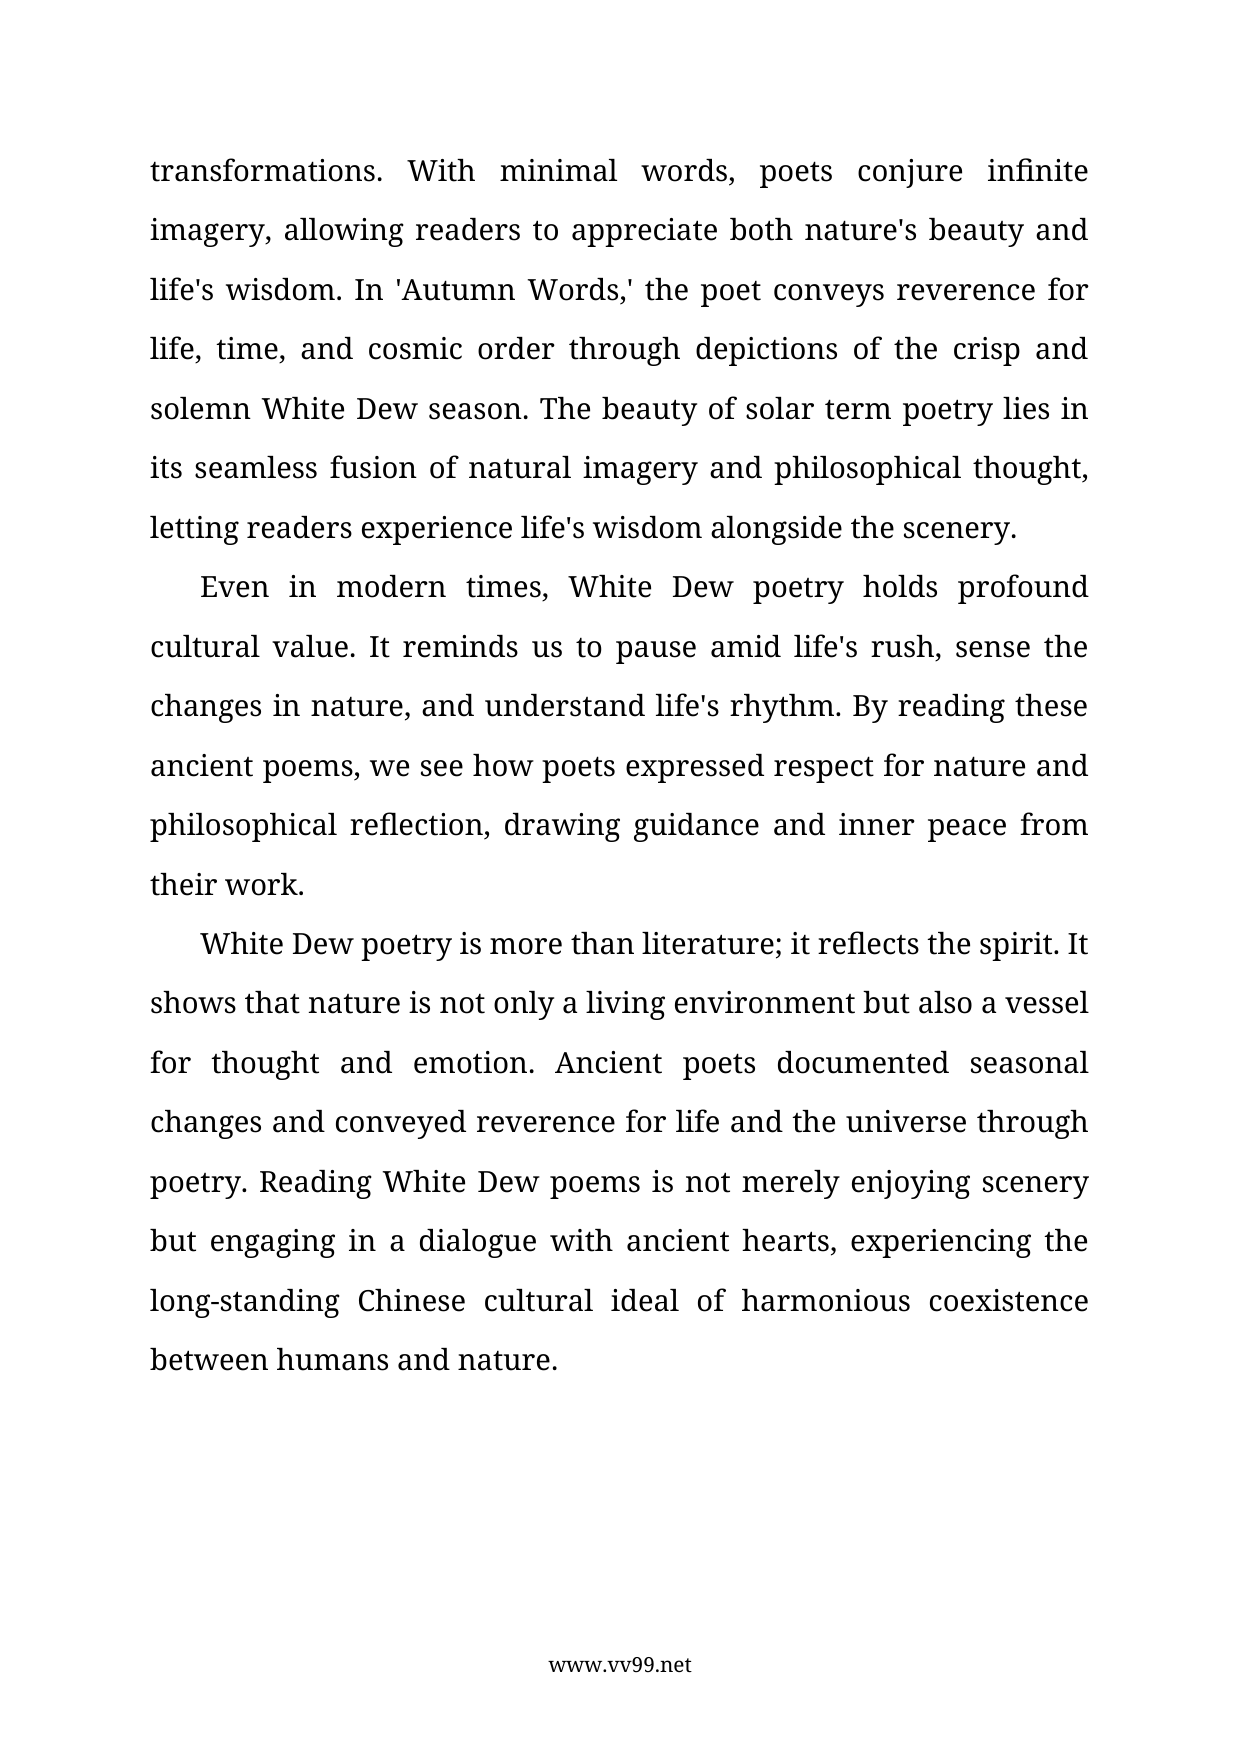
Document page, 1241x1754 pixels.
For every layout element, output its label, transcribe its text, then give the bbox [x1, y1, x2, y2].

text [150, 150, 1090, 547]
text Even in modern times, White Dew poetry holds profound cultural value. It reminds us to pause amid life's rush, sense the changes in nature, and understand life's rhythm. By reading these ancient poems, we see how poets expressed respect for nature and philosophical reflection, drawing guidance and inner peace from their work. [150, 566, 1090, 903]
text White Dew poetry is more than literature; it reflects the spirit. It shows that nature is not only a living environment but also a vessel for thought and emotion. Ancient poets documented seasonal changes and conveyed reverence for life and the universe through poetry. Reading White Dew poems is not merely enjoying scenery but engaging in a dialogue with ancient hearts, experiencing the long-standing Chinese cultural ideal of harmonious coexistence between humans and nature. [150, 923, 1090, 1379]
